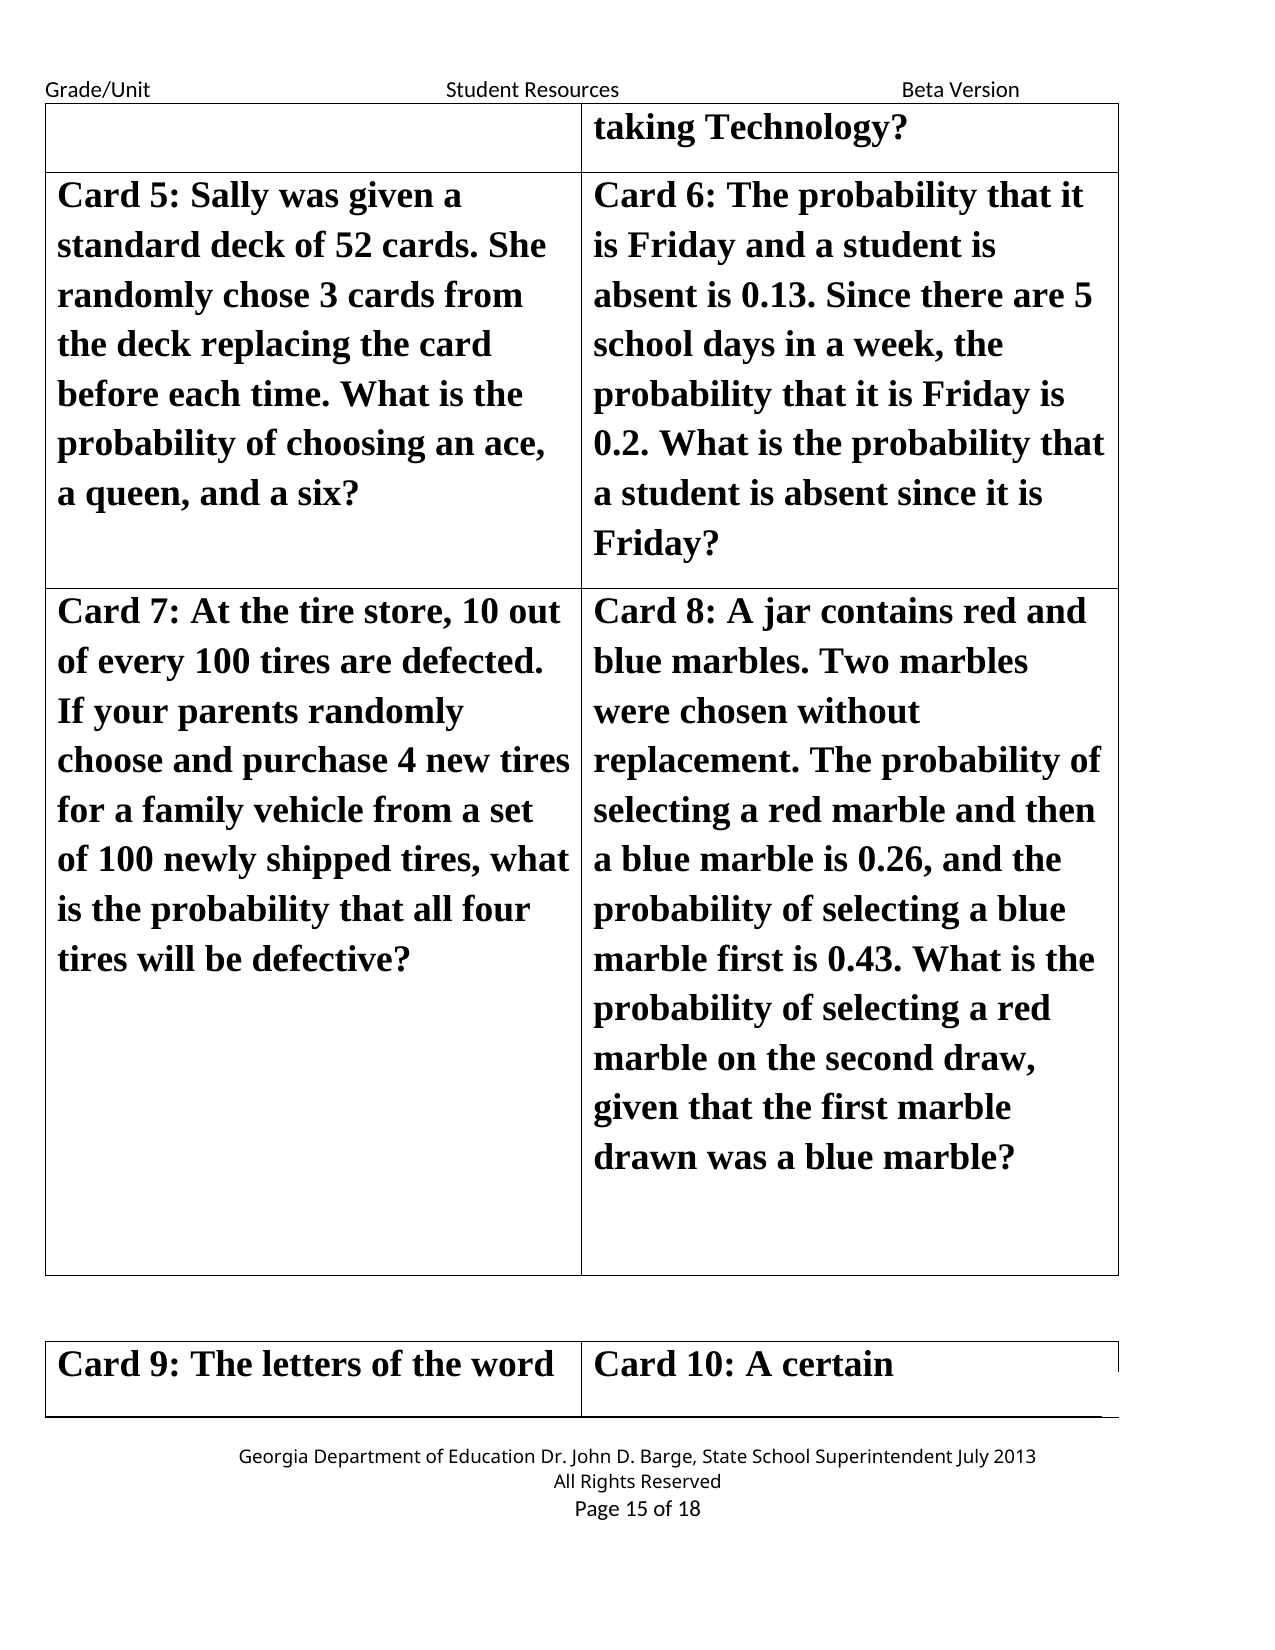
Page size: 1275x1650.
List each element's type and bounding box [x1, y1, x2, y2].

table_cell [34, 103, 1219, 1417]
